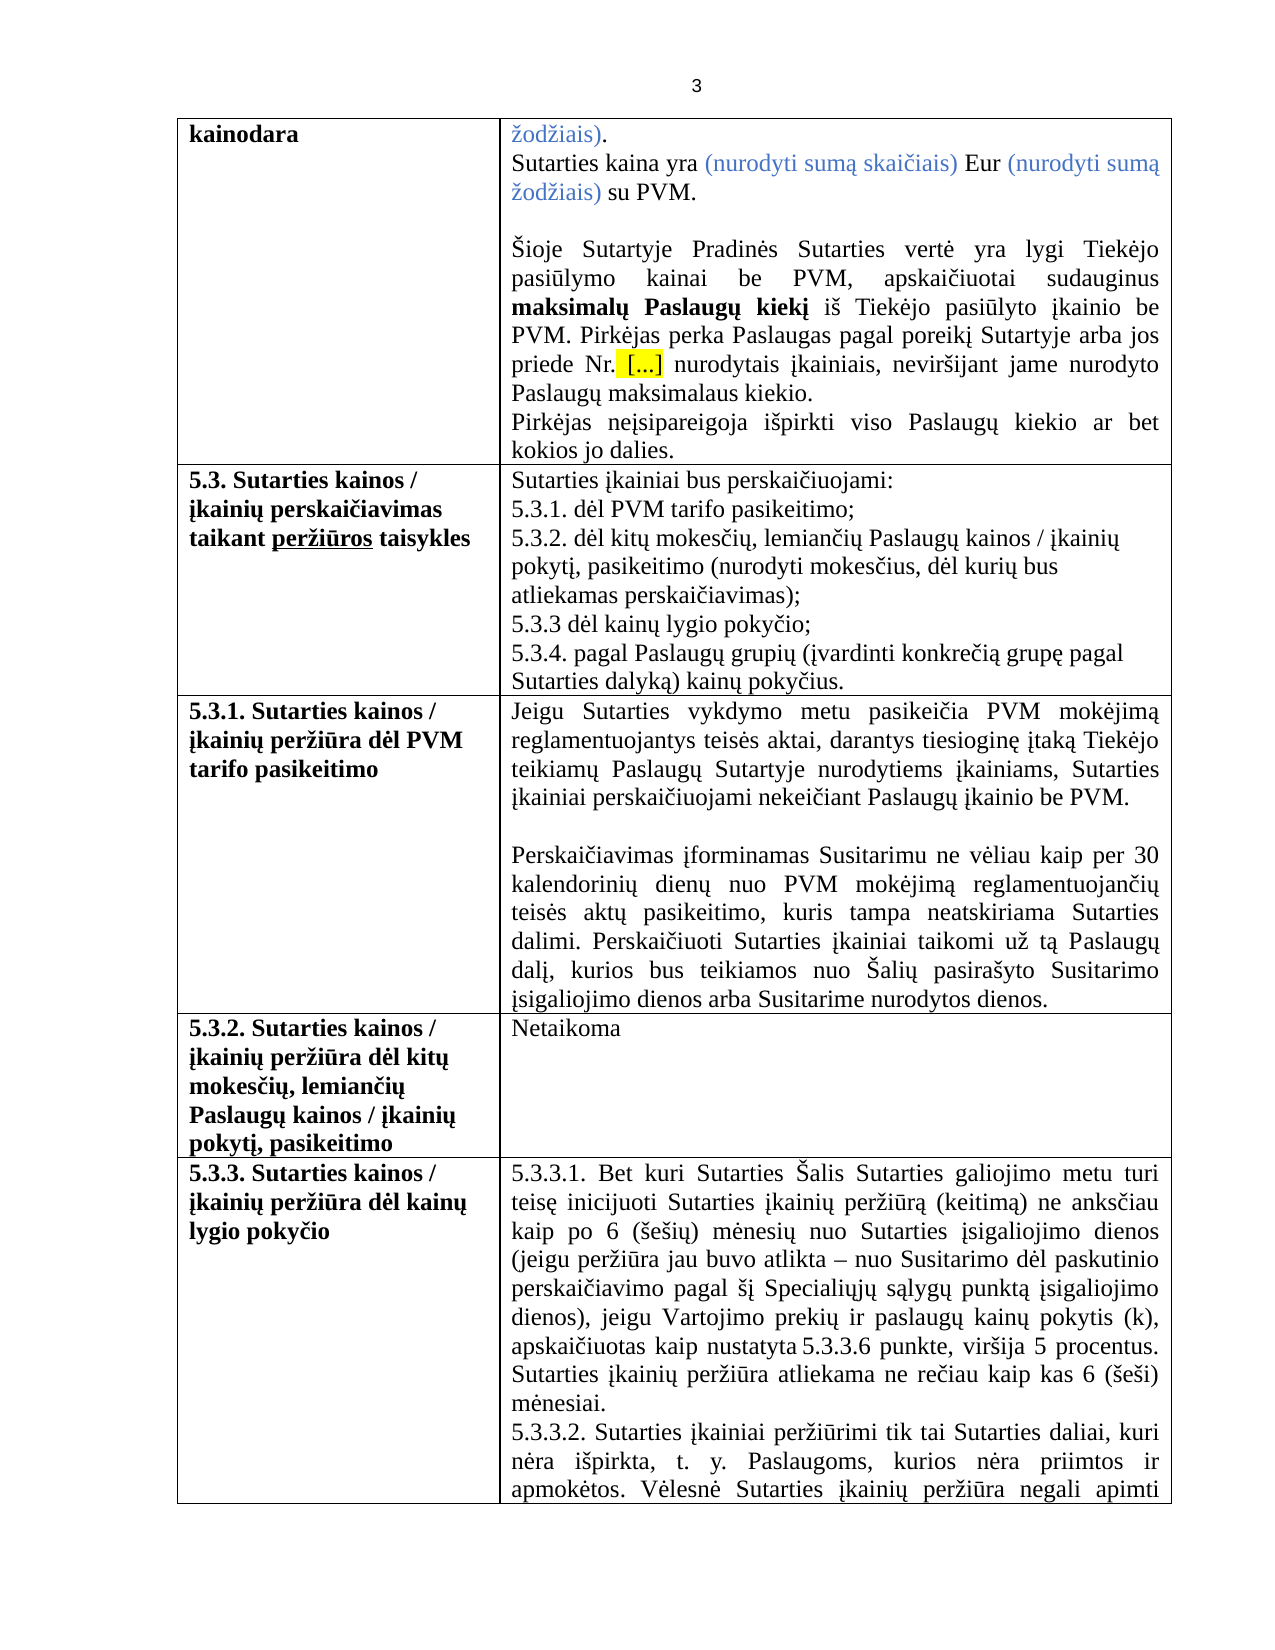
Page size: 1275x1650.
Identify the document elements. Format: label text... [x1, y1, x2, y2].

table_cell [501, 119, 1171, 464]
table_cell 5.3. Sutarties kainos / įkainių perskaičiavimas taikant peržiūros taisykles [178, 465, 499, 695]
table_cell 5.3.2. Sutarties kainos / įkainių peržiūra dėl kitų mokesčių, lemiančių Paslaugų kainos / įkainių pokytį, pasikeitimo [178, 1014, 499, 1157]
table_cell Sutarties įkainiai bus perskaičiuojami: 5.3.1. dėl PVM tarifo pasikeitimo; 5.3.2. dėl kitų mokesčių, lemiančių Paslaugų kainos / įkainių pokytį, pasikeitimo (nurodyti mokesčius, dėl kurių bus atliekamas perskaičiavimas); 5.3.3 dėl kainų lygio pokyčio; 5.3.4. pagal Paslaugų grupių (įvardinti konkrečią grupę pagal Sutarties dalyką) kainų pokyčius. [501, 465, 1171, 695]
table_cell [178, 119, 499, 464]
table_cell Jeigu Sutarties vykdymo metu pasikeičia PVM mokėjimą reglamentuojantys teisės aktai, darantys tiesioginę įtaką Tiekėjo teikiamų Paslaugų Sutartyje nurodytiems įkainiams, Sutarties įkainiai perskaičiuojami nekeičiant Paslaugų įkainio be PVM. Perskaičiavimas įforminamas Susitarimu ne vėliau kaip per 30 kalendorinių dienų nuo PVM mokėjimą reglamentuojančių teisės aktų pasikeitimo, kuris tampa neatskiriama Sutarties dalimi. Perskaičiuoti Sutarties įkainiai taikomi už tą Paslaugų dalį, kurios bus teikiamos nuo Šalių pasirašyto Susitarimo įsigaliojimo dienos arba Susitarime nurodytos dienos. [501, 696, 1171, 1012]
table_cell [178, 1158, 499, 1503]
table_cell Netaikoma [501, 1014, 1171, 1157]
table_cell 5.3.1. Sutarties kainos / įkainių peržiūra dėl PVM tarifo pasikeitimo [178, 696, 499, 1012]
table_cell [501, 1158, 1171, 1503]
